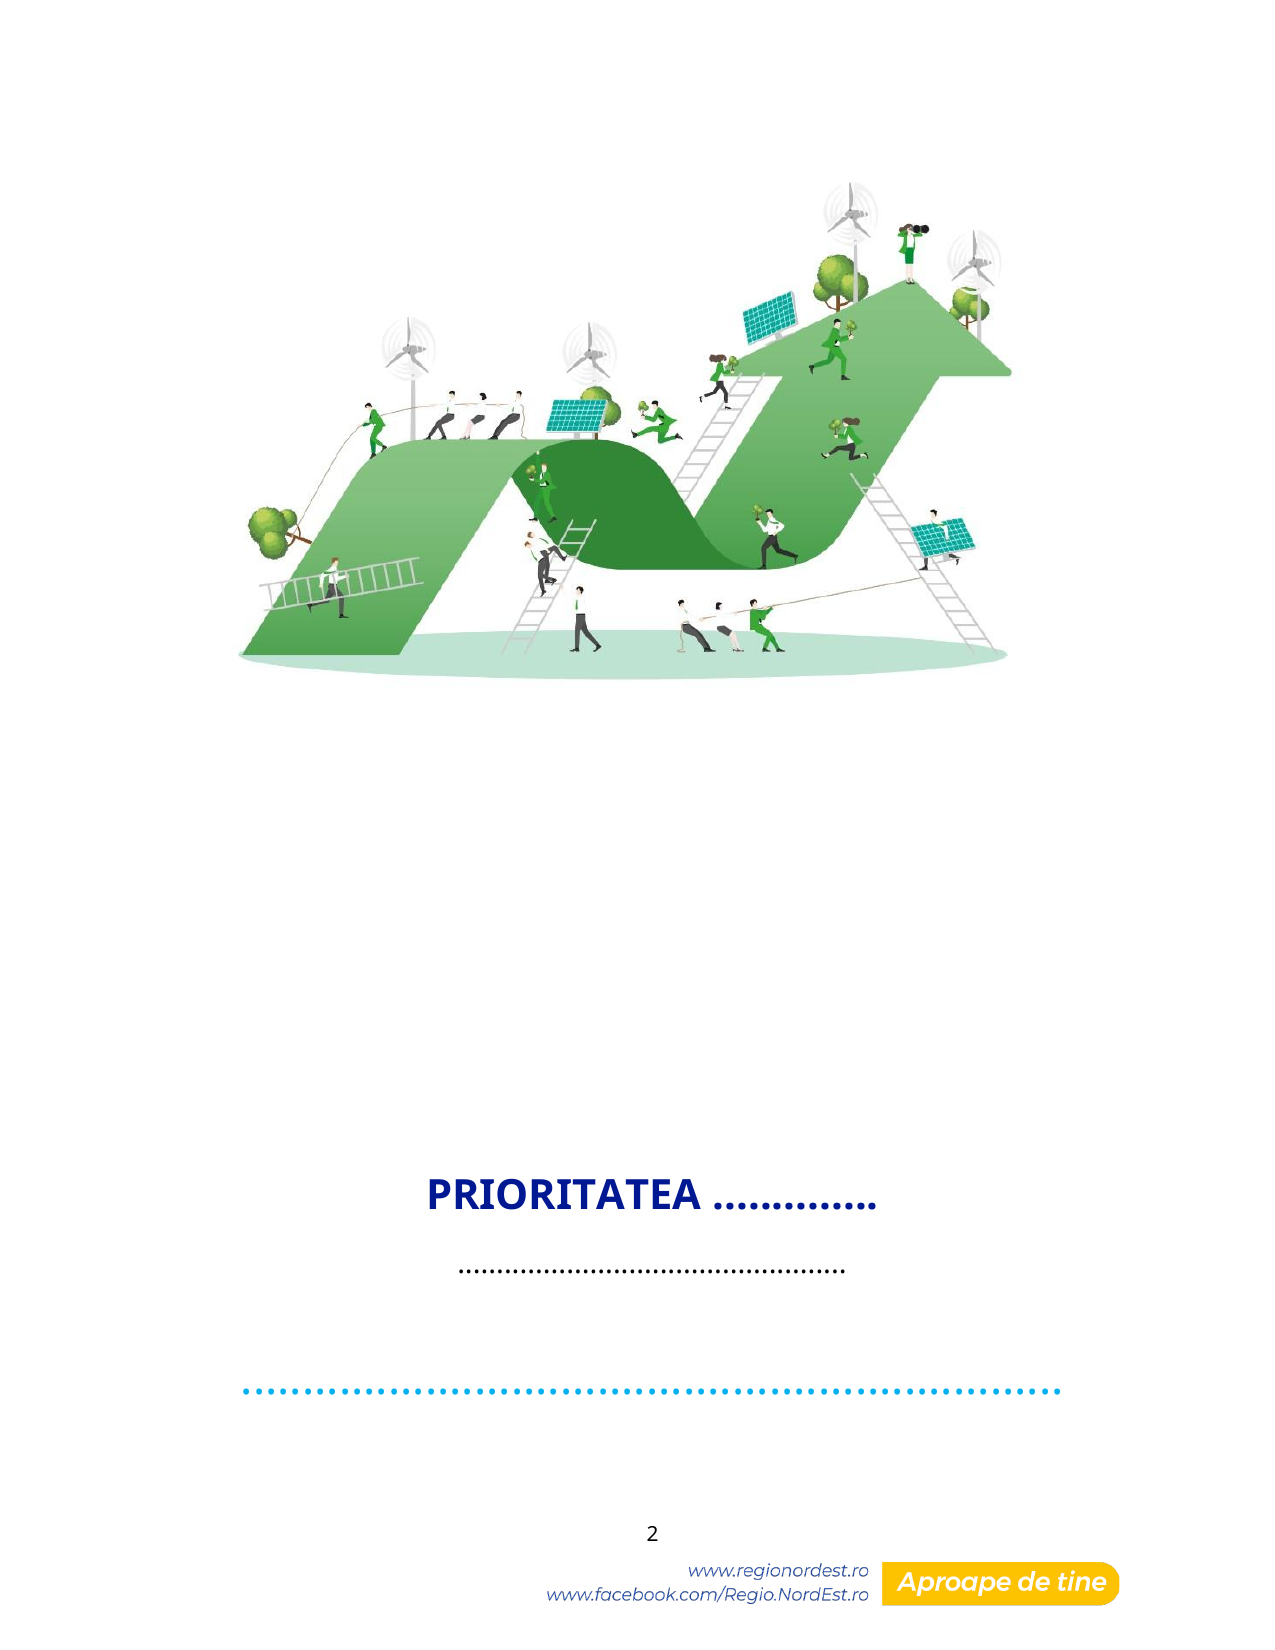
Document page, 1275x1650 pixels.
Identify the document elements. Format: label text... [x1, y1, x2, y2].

picture [532, 1559, 1120, 1608]
picture [147, 118, 1103, 787]
text .................................................. [148, 1242, 1157, 1282]
text PRIORITATEA .............. [148, 1165, 1157, 1222]
text ................................................................... [148, 1346, 1157, 1408]
